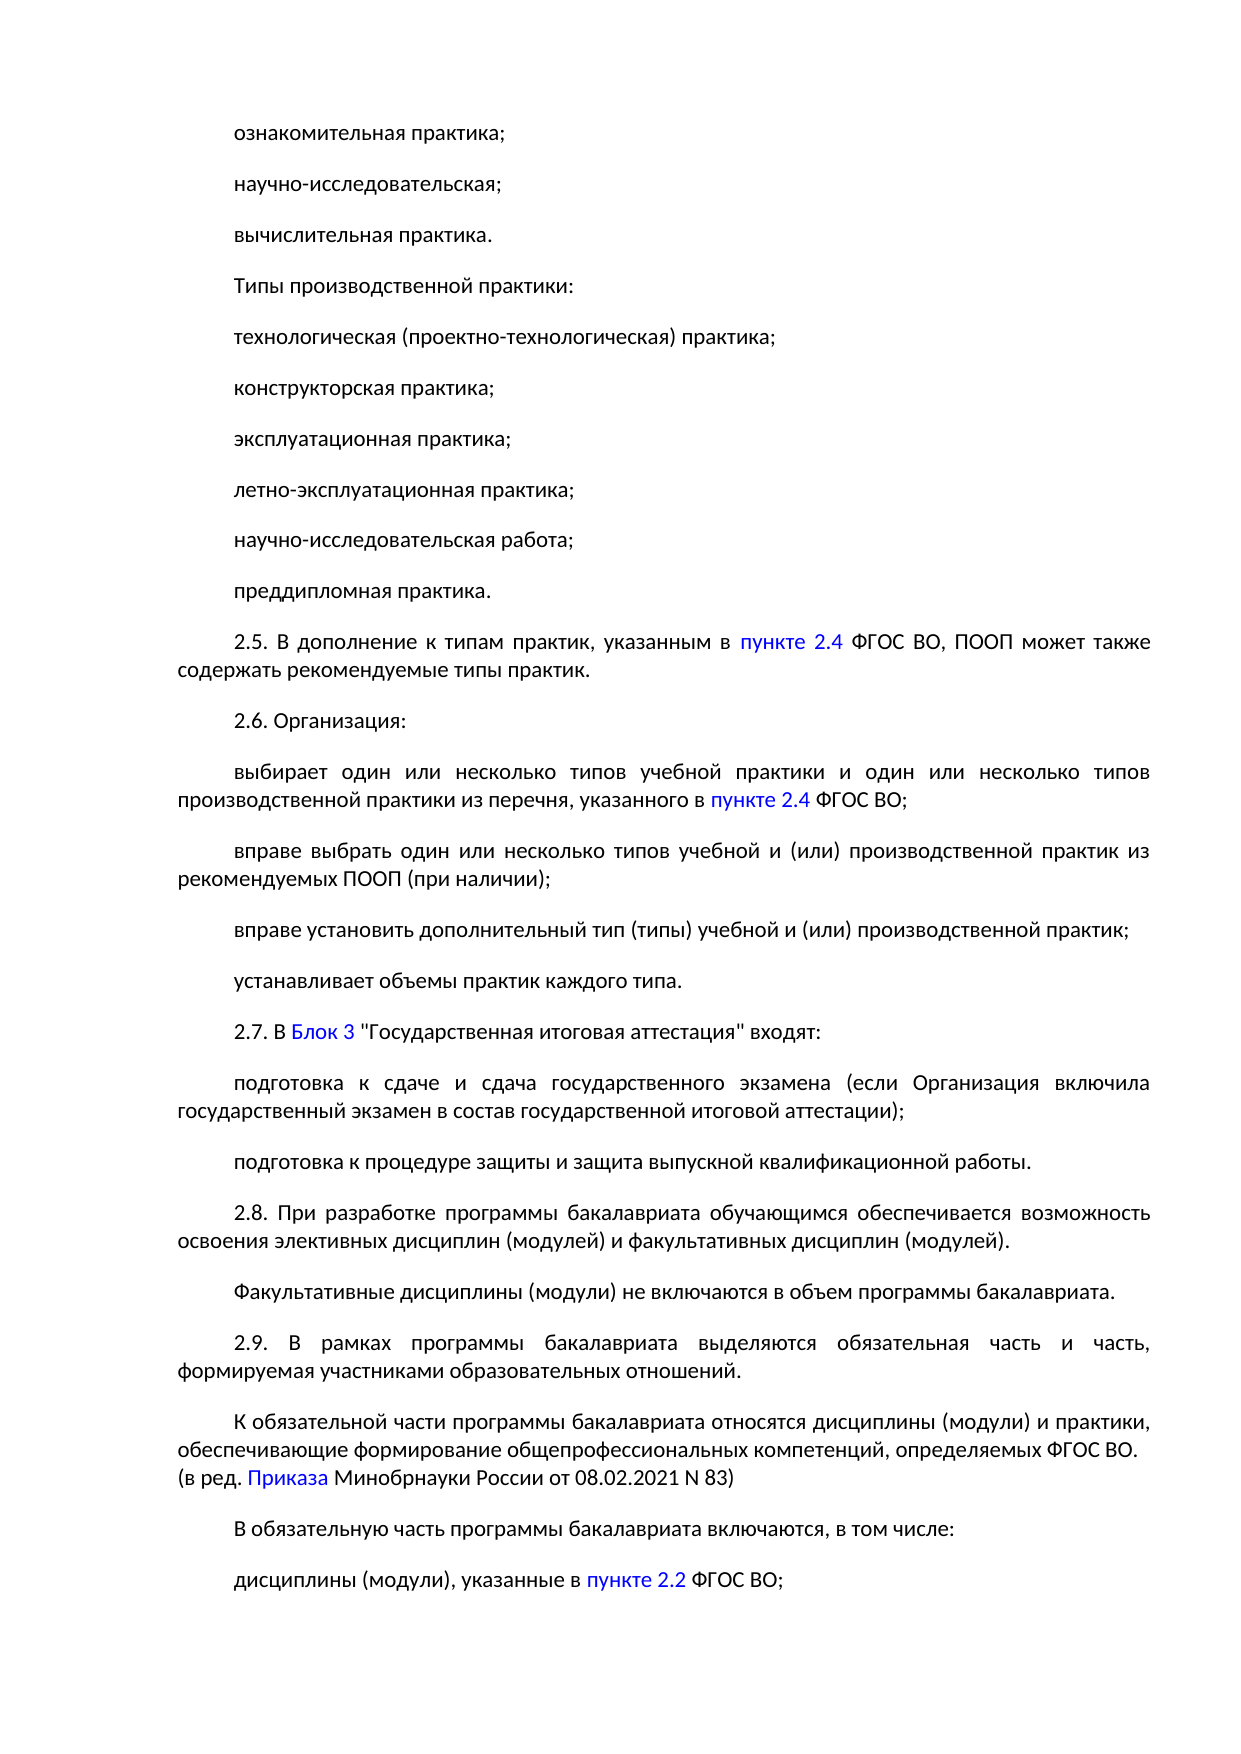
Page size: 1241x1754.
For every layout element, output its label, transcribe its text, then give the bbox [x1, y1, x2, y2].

text 2.7. В Блок 3 "Государственная итоговая аттестация" входят: [177, 1017, 1152, 1045]
text преддипломная практика. [177, 577, 1152, 604]
text Факультативные дисциплины (модули) не включаются в объем программы бакалавриата. [177, 1277, 1152, 1305]
text дисциплины (модули), указанные в пункте 2.2 ФГОС ВО; [177, 1565, 1152, 1593]
text летно-эксплуатационная практика; [177, 475, 1152, 503]
text К обязательной части программы бакалавриата относятся дисциплины (модули) и практики, обеспечивающие формирование общепрофессиональных компетенций, определяемых ФГОС ВО. [177, 1407, 1152, 1463]
text подготовка к сдаче и сдача государственного экзамена (если Организация включила государственный экзамен в состав государственной итоговой аттестации); [177, 1068, 1152, 1124]
text В обязательную часть программы бакалавриата включаются, в том числе: [177, 1514, 1152, 1542]
text 2.5. В дополнение к типам практик, указанным в пункте 2.4 ФГОС ВО, ПООП может также содержать рекомендуемые типы практик. [177, 627, 1152, 683]
text ознакомительная практика; [177, 118, 1152, 146]
text вычислительная практика. [177, 220, 1152, 248]
text эксплуатационная практика; [177, 424, 1152, 452]
text подготовка к процедуре защиты и защита выпускной квалификационной работы. [177, 1147, 1152, 1175]
text научно-исследовательская работа; [177, 526, 1152, 554]
text выбирает один или несколько типов учебной практики и один или несколько типов производственной практики из перечня, указанного в пункте 2.4 ФГОС ВО; [177, 757, 1152, 813]
text вправе установить дополнительный тип (типы) учебной и (или) производственной практик; [177, 915, 1152, 943]
text научно-исследовательская; [177, 169, 1152, 197]
text Типы производственной практики: [177, 271, 1152, 299]
text устанавливает объемы практик каждого типа. [177, 966, 1152, 994]
text 2.6. Организация: [177, 706, 1152, 734]
text (в ред. Приказа Минобрнауки России от 08.02.2021 N 83) [177, 1463, 1152, 1491]
text 2.8. При разработке программы бакалавриата обучающимся обеспечивается возможность освоения элективных дисциплин (модулей) и факультативных дисциплин (модулей). [177, 1198, 1152, 1254]
text вправе выбрать один или несколько типов учебной и (или) производственной практик из рекомендуемых ПООП (при наличии); [177, 836, 1152, 892]
text 2.9. В рамках программы бакалавриата выделяются обязательная часть и часть, формируемая участниками образовательных отношений. [177, 1328, 1152, 1384]
text конструкторская практика; [177, 373, 1152, 401]
text технологическая (проектно-технологическая) практика; [177, 322, 1152, 350]
